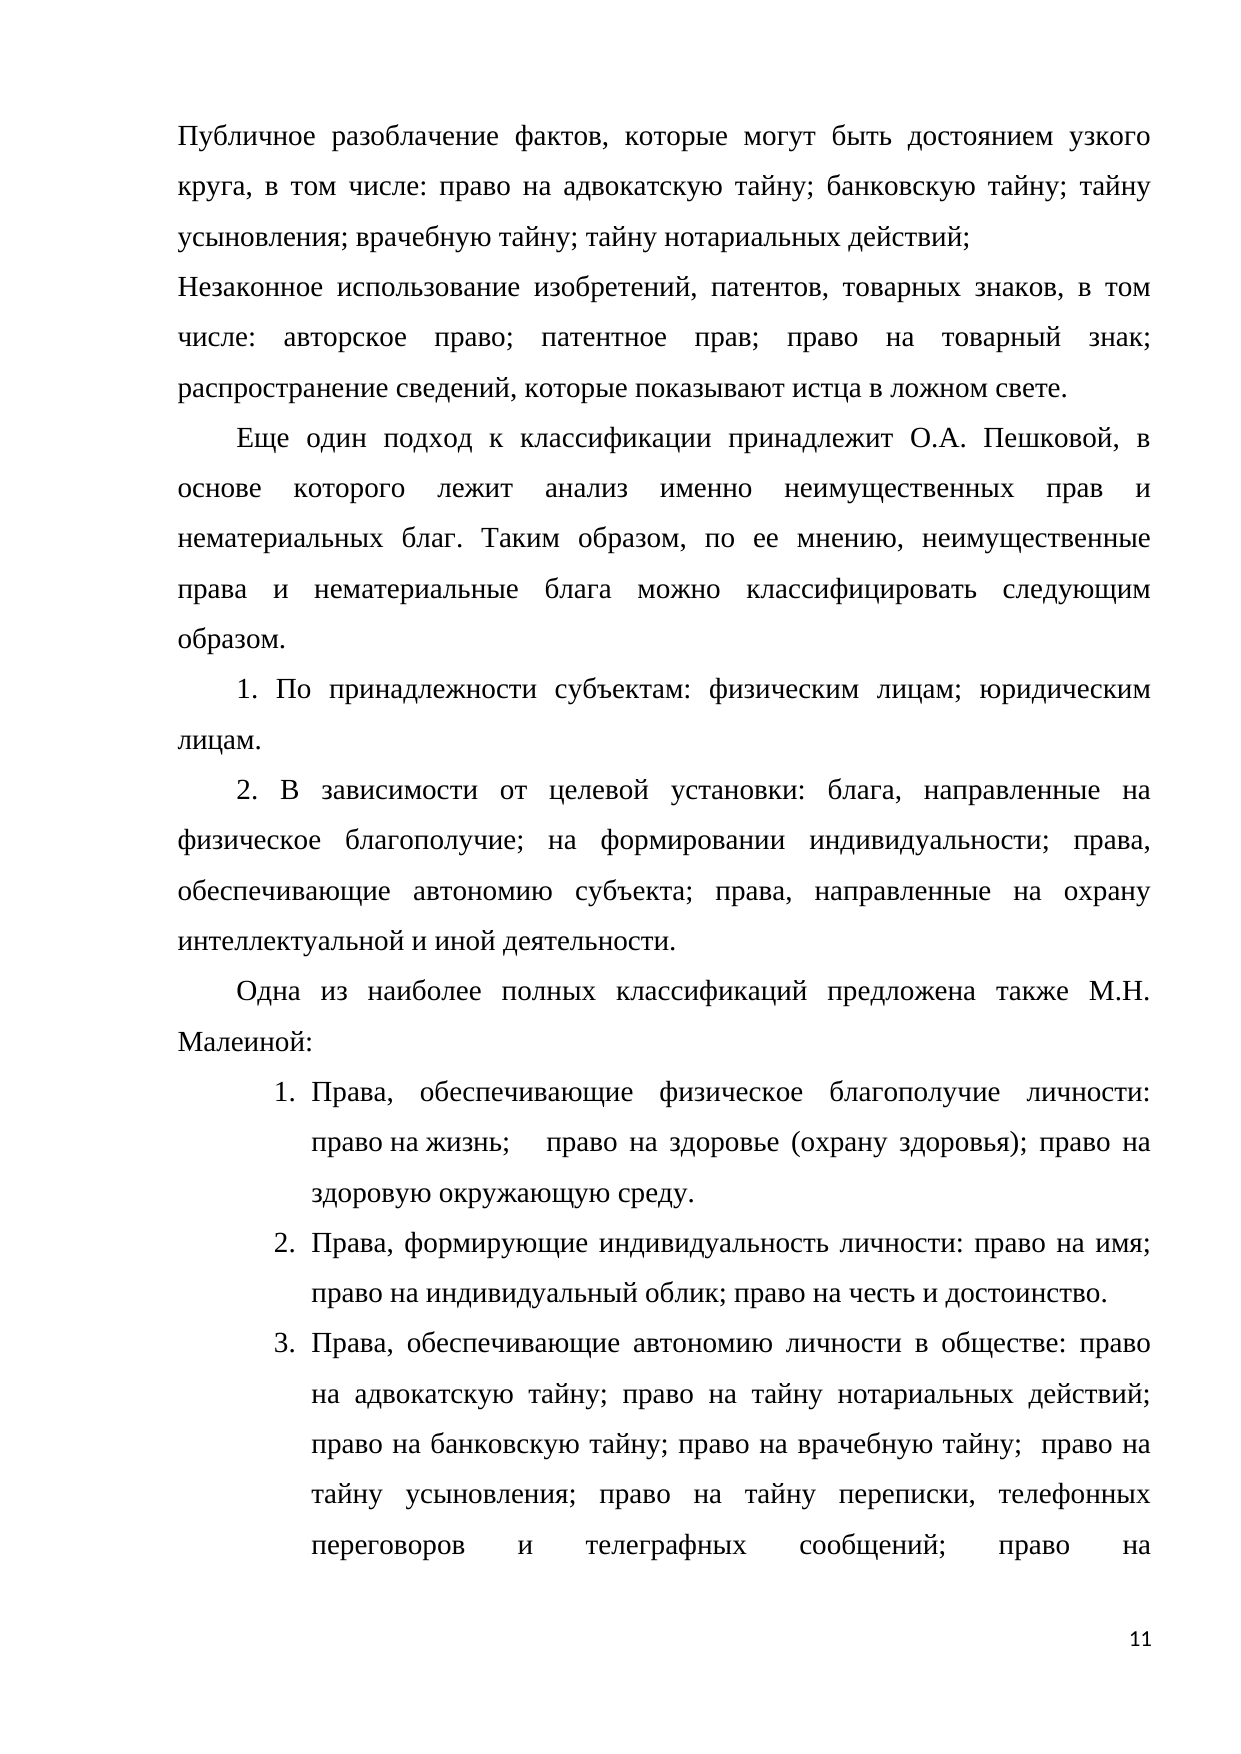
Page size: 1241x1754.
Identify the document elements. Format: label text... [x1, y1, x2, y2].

text Незаконное использование изобретений, патентов, товарных знаков, в том числе: авторское право; патентное прав; право на товарный знак; распространение сведений, которые показывают истца в ложном свете. [177, 269, 1152, 403]
text Еще один подход к классификации принадлежит О.А. Пешковой, в основе которого лежит анализ именно неимущественных прав и нематериальных благ. Таким образом, по ее мнению, неимущественные права и нематериальные блага можно классифицировать следующим образом. [177, 420, 1152, 655]
list Права, формирующие индивидуальность личности: право на имя; право на индивидуальный облик; право на честь и достоинство. [274, 1225, 1152, 1309]
list Права, обеспечивающие физическое благополучие личности: право на жизнь; право на здоровье (охрану здоровья); право на здоровую окружающую среду. [274, 1074, 1152, 1208]
text Одна из наиболее полных классификаций предложена также М.Н. Малеиной: [177, 973, 1152, 1057]
text Публичное разоблачение фактов, которые могут быть достоянием узкого круга, в том числе: право на адвокатскую тайну; банковскую тайну; тайну усыновления; врачебную тайну; тайну нотариальных действий; [177, 118, 1152, 252]
text 1. По принадлежности субъектам: физическим лицам; юридическим лицам. [177, 672, 1152, 755]
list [274, 1326, 1152, 1560]
text 2. В зависимости от целевой установки: блага, направленные на физическое благополучие; на формировании индивидуальности; права, обеспечивающие автономию субъекта; права, направленные на охрану интеллектуальной и иной деятельности. [177, 772, 1152, 957]
